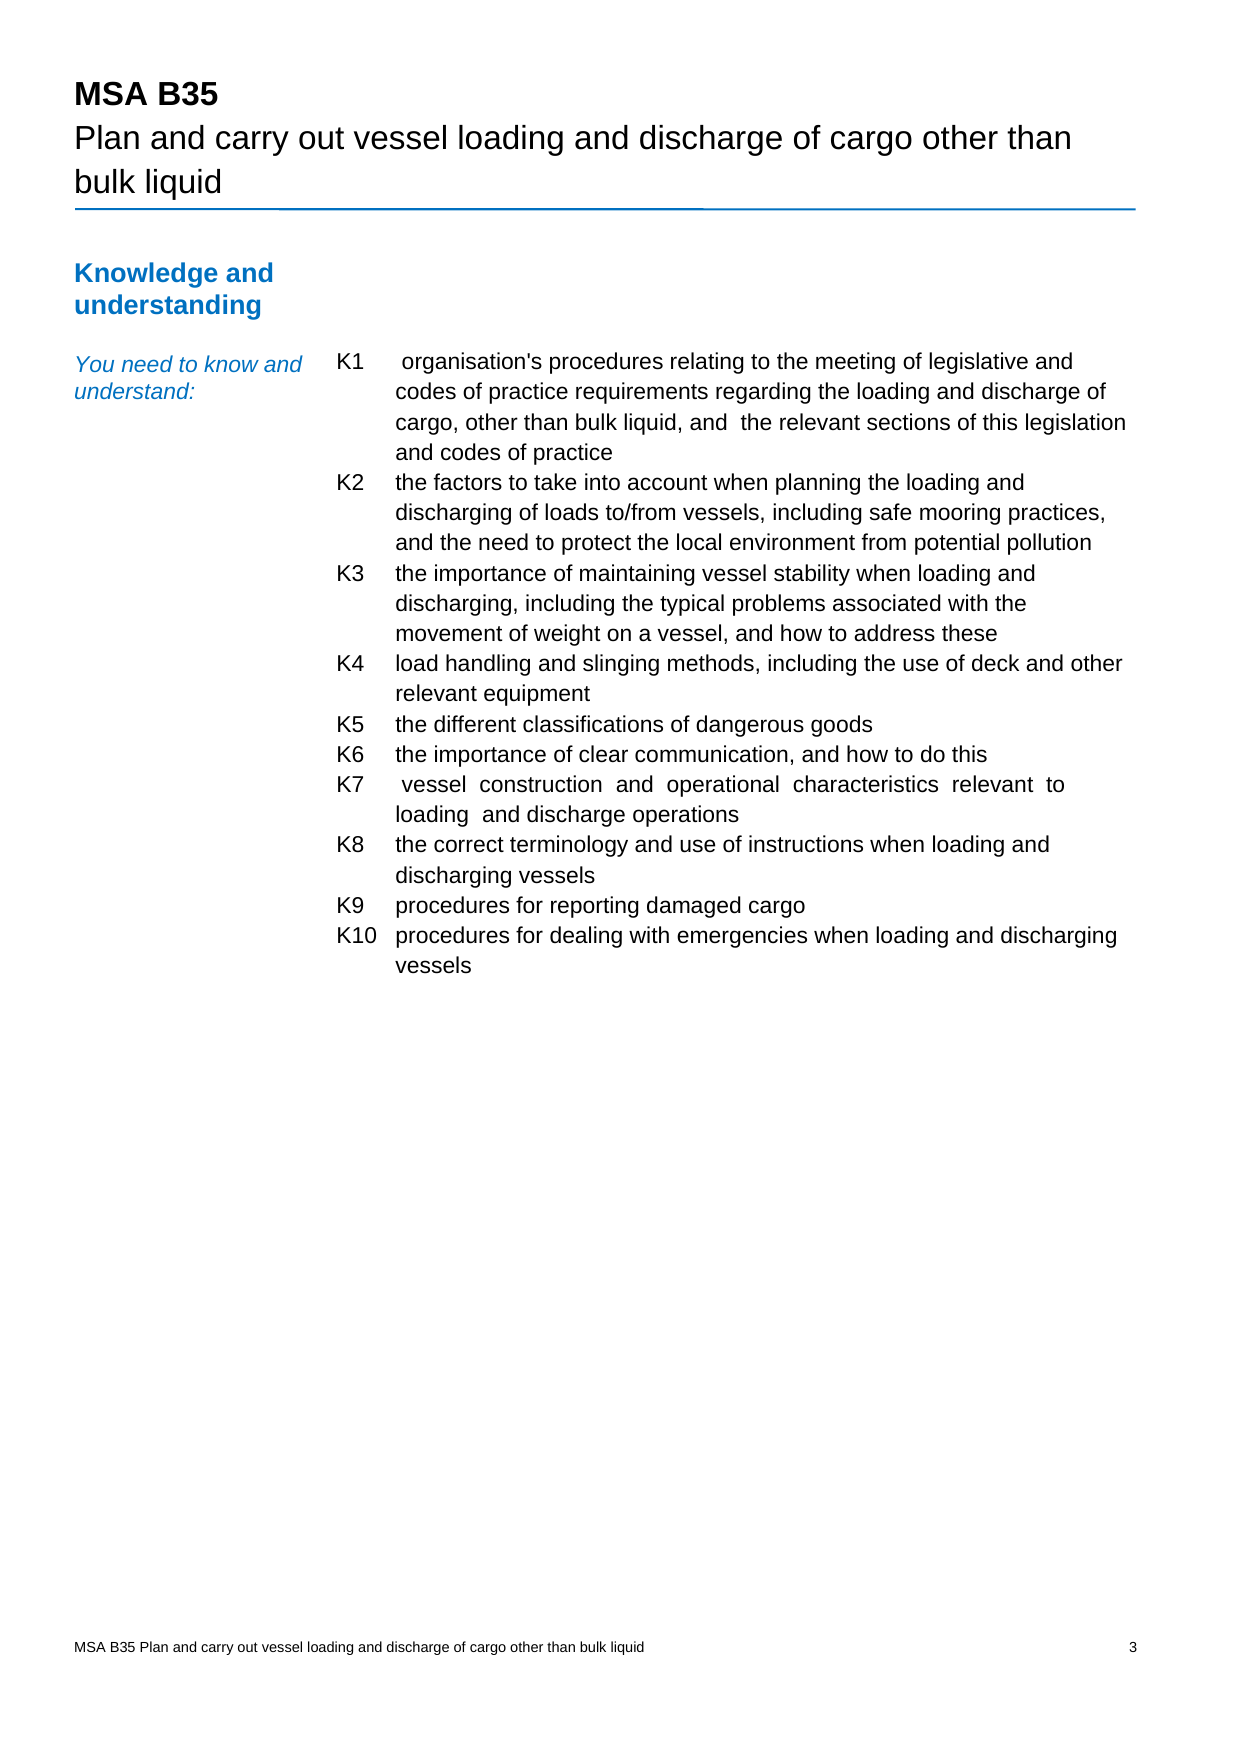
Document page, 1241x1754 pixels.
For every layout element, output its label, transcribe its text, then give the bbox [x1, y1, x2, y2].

table_header organisation's procedures relating to the meeting of legislative and codes of practice requirements regarding the loading and discharge of cargo, other than bulk liquid, and the relevant sections of this legislation and codes of practice the factors to take into account when planning the loading and discharging of loads to/from vessels, including safe mooring practices, and the need to protect the local environment from potential pollution the importance of maintaining vessel stability when loading and discharging, including the typical problems associated with the movement of weight on a vessel, and how to address these load handling and slinging methods, including the use of deck and other relevant equipment the different classifications of dangerous goods the importance of clear communication, and how to do this vessel construction and operational characteristics relevant to loading and discharge operations the correct terminology and use of instructions when loading and discharging vessels procedures for reporting damaged cargo procedures for dealing with emergencies when loading and discharging vessels [325, 258, 1148, 982]
table_header [63, 258, 325, 982]
